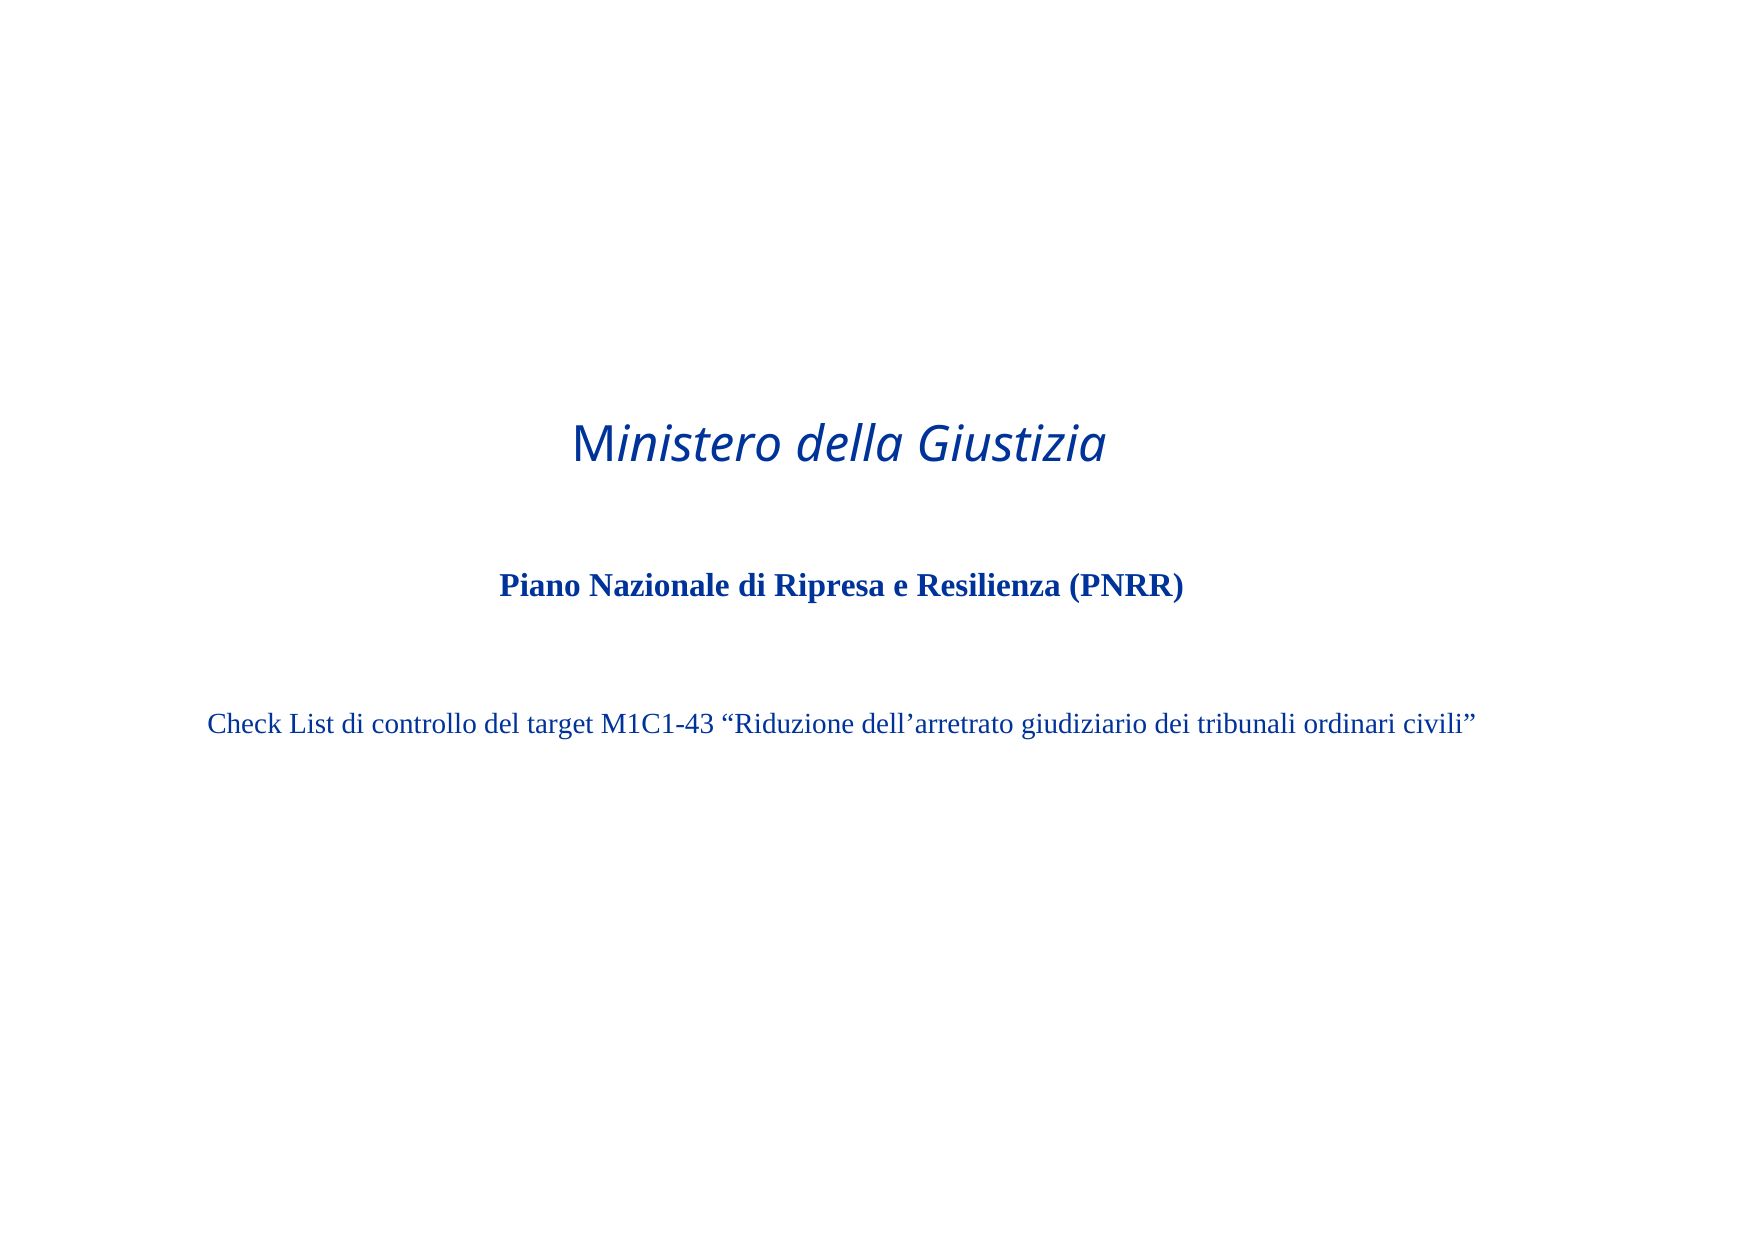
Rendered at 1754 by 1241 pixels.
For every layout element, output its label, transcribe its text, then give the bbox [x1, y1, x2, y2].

text Piano Nazionale di Ripresa e Resilienza (PNRR) [118, 561, 1565, 605]
text Check List di controllo del target M1C1-43 “Riduzione dell’arretrato giudiziario dei tribunali ordinari civili” [118, 698, 1565, 742]
text Ministero della Giustizia [118, 403, 1565, 476]
